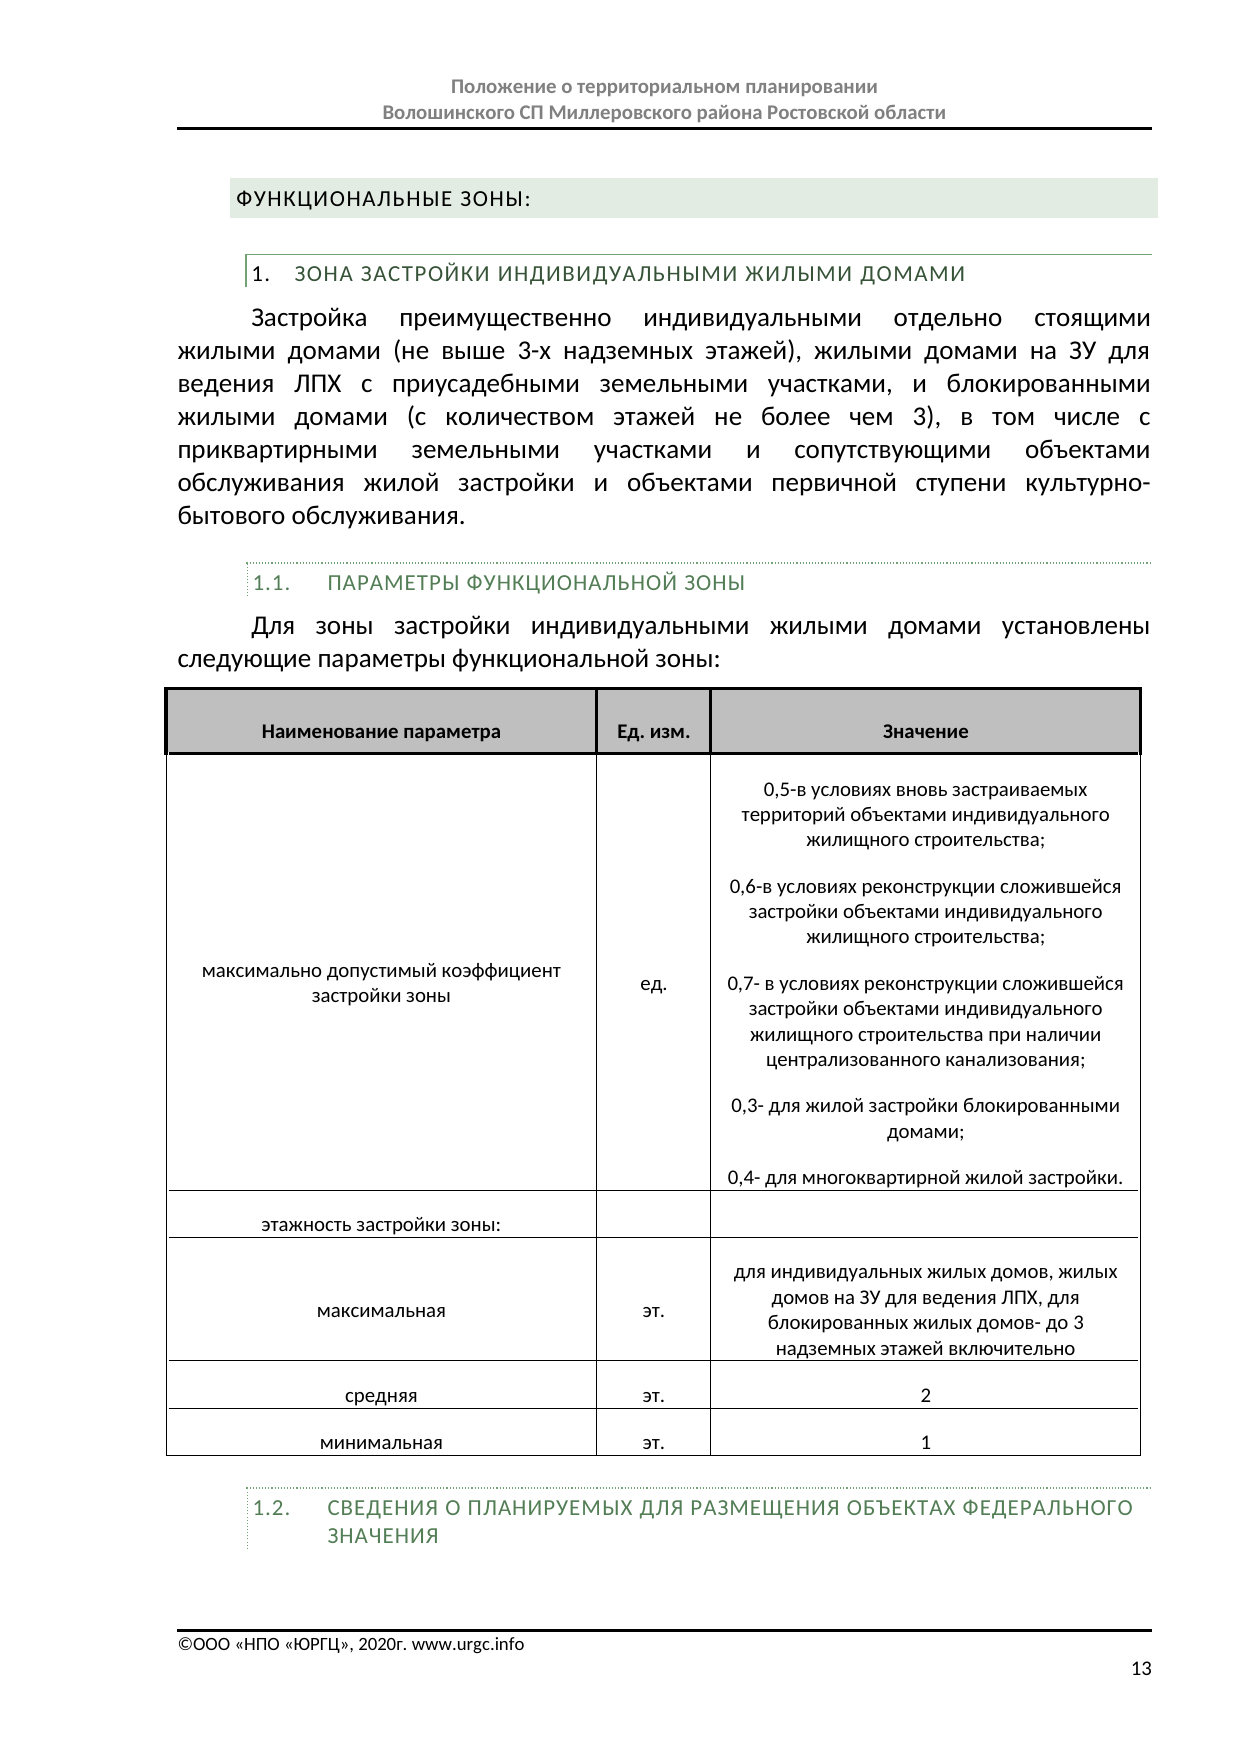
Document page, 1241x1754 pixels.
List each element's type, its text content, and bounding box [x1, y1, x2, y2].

table_cell 1 [711, 1408, 1140, 1455]
table_cell эт. [597, 1361, 710, 1408]
table_cell этажность застройки зоны: [167, 1190, 596, 1237]
table_cell 2 [711, 1360, 1140, 1408]
list Зона застройки индивидуальными жилыми домами [247, 255, 1152, 287]
table_header Наименование параметра [168, 690, 595, 752]
table_cell средняя [167, 1360, 596, 1408]
table_cell ед. [597, 755, 710, 1189]
table_cell для индивидуальных жилых домов, жилых домов на ЗУ для ведения ЛПХ, для блокированных жилых домов- до 3 надземных этажей включительно [711, 1237, 1140, 1360]
table_cell [597, 1191, 710, 1237]
table_cell минимальная [167, 1408, 596, 1455]
text Застройка преимущественно индивидуальными отдельно стоящими жилыми домами (не выше 3-х надземных этажей), жилыми домами на ЗУ для ведения ЛПХ с приусадебными земельными участками, и блокированными жилыми домами (с количеством этажей не более чем 3), в том числе с приквартирными земельными участками и сопутствующими объектами обслуживания жилой застройки и объектами первичной ступени культурно-бытового обслуживания. [177, 300, 1152, 531]
table_cell эт. [597, 1238, 710, 1360]
table_header Значение [712, 690, 1139, 752]
table_cell [711, 1190, 1140, 1237]
table_header Ед. изм. [598, 690, 709, 752]
list Параметры функциональной зоны [246, 562, 1152, 596]
table_cell эт. [597, 1409, 710, 1455]
text ФУНКЦИОНАЛЬНЫЕ ЗОНЫ: [236, 184, 1152, 212]
table_cell максимально допустимый коэффициент застройки зоны [167, 753, 596, 1189]
table_cell максимальная [167, 1237, 596, 1360]
list Сведения о планируемых для размещения объектах федерального значения [246, 1487, 1152, 1549]
text Для зоны застройки индивидуальными жилыми домами установлены следующие параметры функциональной зоны: [177, 608, 1152, 674]
table_cell 0,5-в условиях вновь застраиваемых территорий объектами индивидуального жилищного строительства; 0,6-в условиях реконструкции сложившейся застройки объектами индивидуального жилищного строительства; 0,7- в условиях реконструкции сложившейся застройки объектами индивидуального жилищного строительства при наличии централизованного канализования; 0,3- для жилой застройки блокированными домами; 0,4- для многоквартирной жилой застройки. [711, 752, 1140, 1189]
